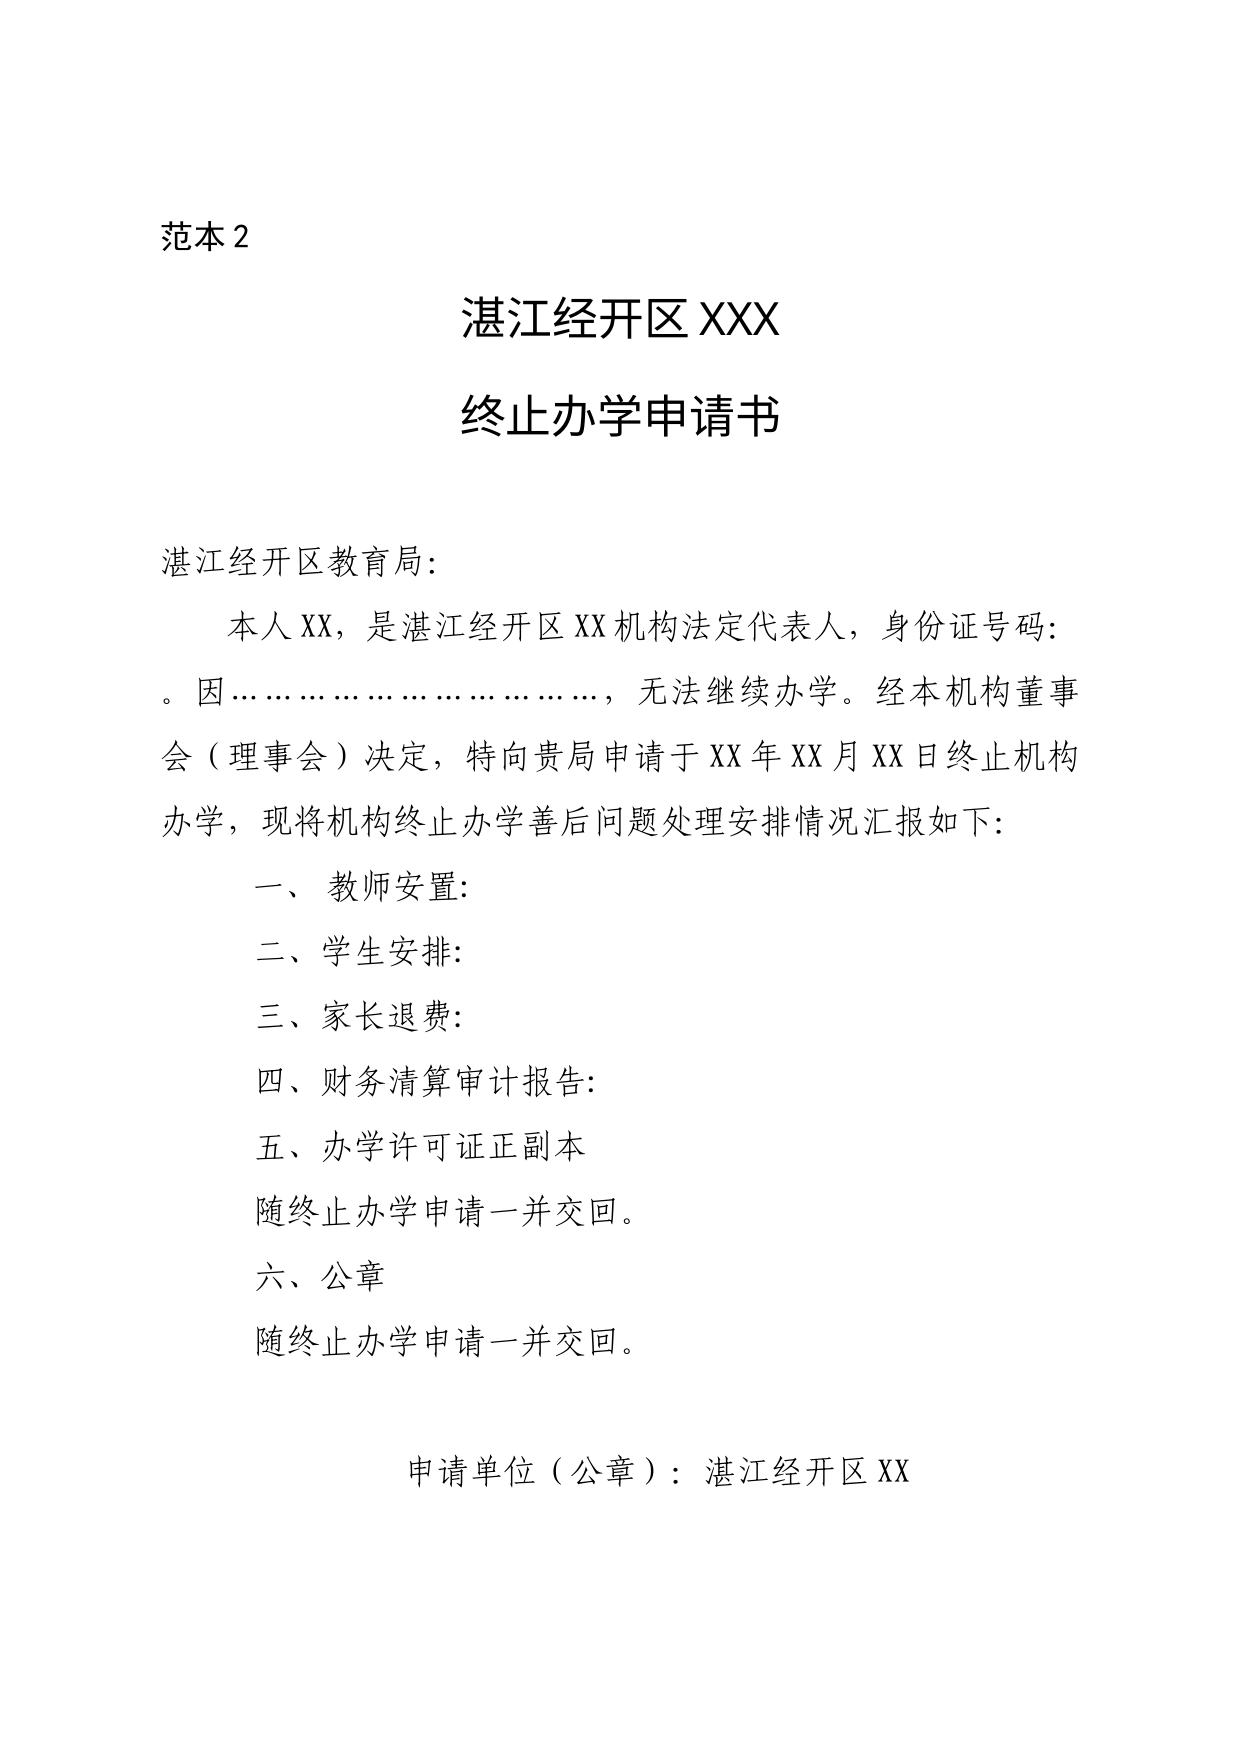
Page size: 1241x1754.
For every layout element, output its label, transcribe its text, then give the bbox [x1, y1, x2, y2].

list 教师安置: [251, 852, 1081, 917]
text 湛江经开区XXX [159, 267, 1081, 364]
text 三、家长退费: [253, 982, 1081, 1047]
text 二、学生安排: [253, 917, 1081, 982]
text 六、公章 [253, 1242, 1081, 1307]
text 终止办学申请书 [159, 364, 1081, 462]
text 随终止办学申请一并交回。 [253, 1307, 1081, 1372]
text 本人XX，是湛江经开区XX机构法定代表人，身份证号码： 。因……………………………，无法继续办学。经本机构董事会（理事会）决定，特向贵局申请于XX年XX月XX日终止机构办学，现将机构终止办学善后问题处理安排情况汇报如下： [159, 592, 1081, 852]
text 湛江经开区教育局： [159, 527, 1081, 592]
text 申请单位（公章）：湛江经开区XX [253, 1437, 1081, 1502]
text 四、财务清算审计报告: [253, 1047, 1081, 1112]
text 五、办学许可证正副本 [253, 1112, 1081, 1177]
text 随终止办学申请一并交回。 [253, 1177, 1081, 1242]
text 范本2 [159, 202, 1081, 267]
